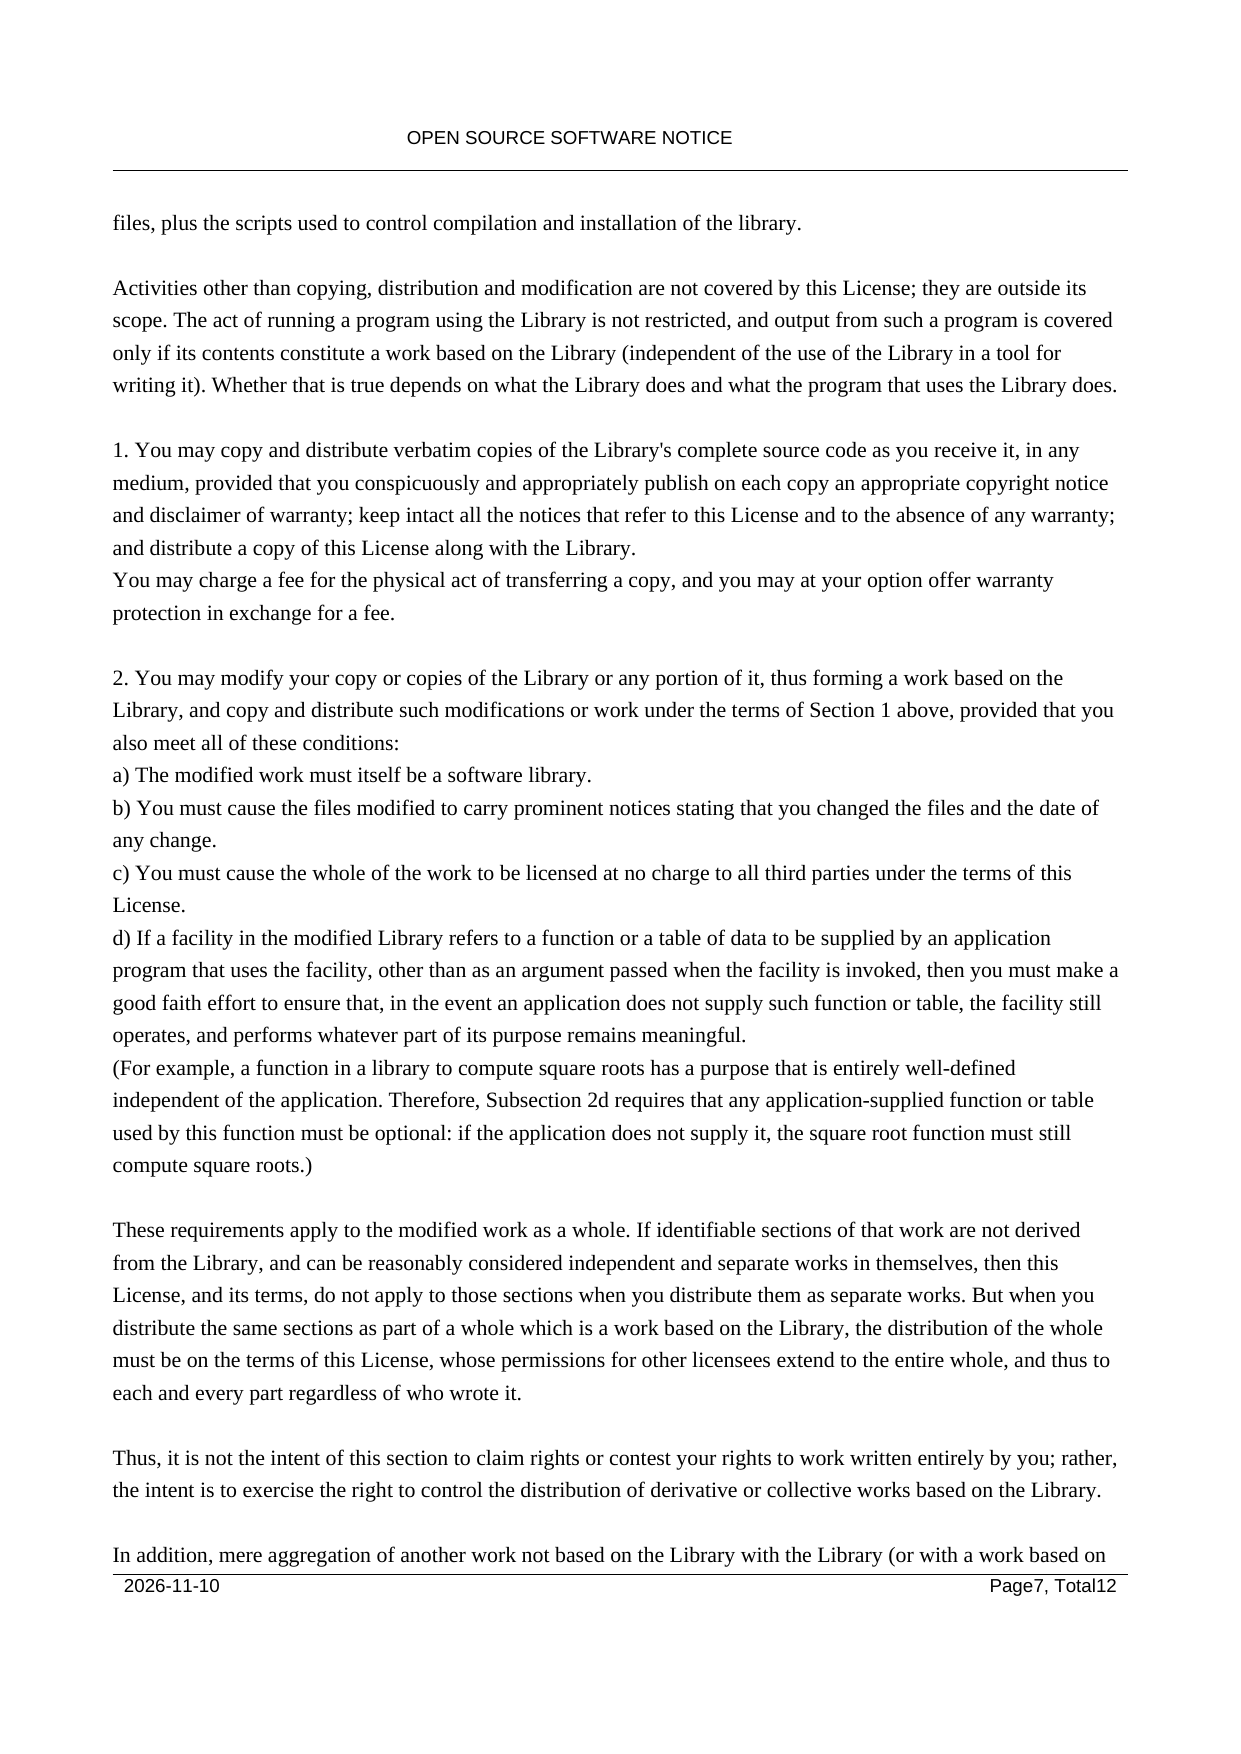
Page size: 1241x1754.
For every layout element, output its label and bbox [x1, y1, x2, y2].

text [112, 206, 1128, 1571]
